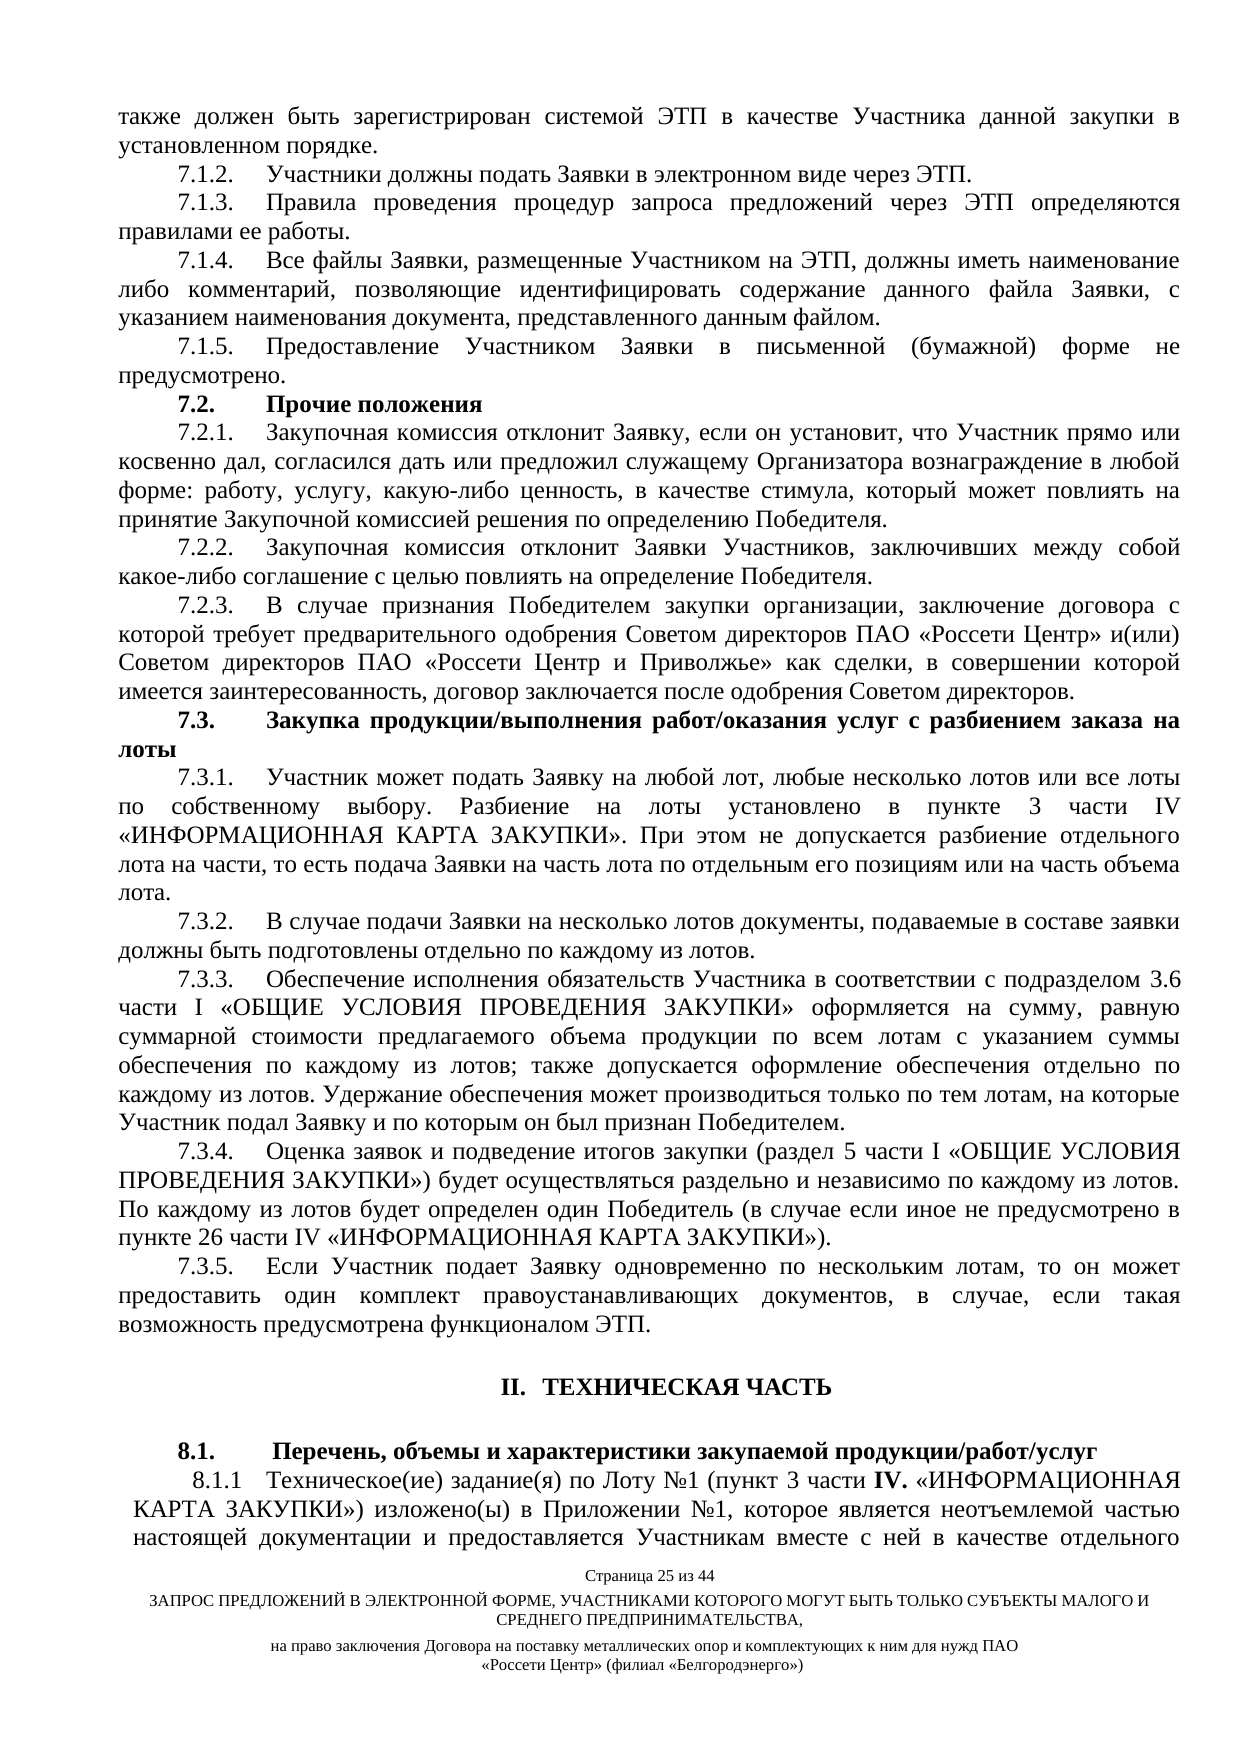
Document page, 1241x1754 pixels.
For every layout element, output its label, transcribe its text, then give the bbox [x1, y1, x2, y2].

subtitle В случае подачи Заявки на несколько лотов документы, подаваемые в составе заявки должны быть подготовлены отдельно по каждому из лотов. [118, 906, 1181, 964]
subtitle Участник может подать Заявку на любой лот, любые несколько лотов или все лоты по собственному выбору. Разбиение на лоты установлено в пункте 3 части IV «ИНФОРМАЦИОННАЯ КАРТА ЗАКУПКИ». При этом не допускается разбиение отдельного лота на части, то есть подача Заявки на часть лота по отдельным его позициям или на часть объема лота. [118, 762, 1181, 906]
subtitle Участники должны подать Заявки в электронном виде через ЭТП. [118, 159, 1181, 187]
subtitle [133, 1465, 1181, 1551]
subtitle Прочие положения [118, 389, 1181, 417]
subtitle Перечень, объемы и характеристики закупаемой продукции/работ/услуг [177, 1436, 1181, 1465]
subtitle Закупочная комиссия отклонит Заявки Участников, заключивших между собой какое-либо соглашение с целью повлиять на определение Победителя. [118, 532, 1181, 590]
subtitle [118, 101, 1181, 159]
subtitle Обеспечение исполнения обязательств Участника в соответствии с подразделом 3.6 части I «ОБЩИЕ УСЛОВИЯ ПРОВЕДЕНИЯ ЗАКУПКИ» оформляется на сумму, равную суммарной стоимости предлагаемого объема продукции по всем лотам с указанием суммы обеспечения по каждому из лотов; также допускается оформление обеспечения отдельно по каждому из лотов. Удержание обеспечения может производиться только по тем лотам, на которые Участник подал Заявку и по которым он был признан Победителем. [118, 964, 1181, 1136]
subtitle Все файлы Заявки, размещенные Участником на ЭТП, должны иметь наименование либо комментарий, позволяющие идентифицировать содержание данного файла Заявки, с указанием наименования документа, представленного данным файлом. [118, 245, 1181, 331]
subtitle Предоставление Участником Заявки в письменной (бумажной) форме не предусмотрено. [118, 331, 1181, 389]
subtitle Если Участник подает Заявку одновременно по нескольким лотам, то он может предоставить один комплект правоустанавливающих документов, в случае, если такая возможность предусмотрена функционалом ЭТП. [118, 1251, 1181, 1337]
subtitle ТЕХНИЧЕСКАЯ ЧАСТЬ [118, 1372, 1181, 1401]
subtitle Оценка заявок и подведение итогов закупки (раздел 5 части I «ОБЩИЕ УСЛОВИЯ ПРОВЕДЕНИЯ ЗАКУПКИ») будет осуществляться раздельно и независимо по каждому из лотов. По каждому из лотов будет определен один Победитель (в случае если иное не предусмотрено в пункте 26 части IV «ИНФОРМАЦИОННАЯ КАРТА ЗАКУПКИ»). [118, 1136, 1181, 1251]
subtitle В случае признания Победителем закупки организации, заключение договора с которой требует предварительного одобрения Советом директоров ПАО «Россети Центр» и(или) Советом директоров ПАО «Россети Центр и Приволжье» как сделки, в совершении которой имеется заинтересованность, договор заключается после одобрения Советом директоров. [118, 590, 1181, 705]
subtitle Правила проведения процедур запроса предложений через ЭТП определяются правилами ее работы. [118, 187, 1181, 245]
subtitle Закупочная комиссия отклонит Заявку, если он установит, что Участник прямо или косвенно дал, согласился дать или предложил служащему Организатора вознаграждение в любой форме: работу, услугу, какую-либо ценность, в качестве стимула, который может повлиять на принятие Закупочной комиссией решения по определению Победителя. [118, 417, 1181, 532]
subtitle Закупка продукции/выполнения работ/оказания услуг с разбиением заказа на лоты [118, 705, 1181, 762]
